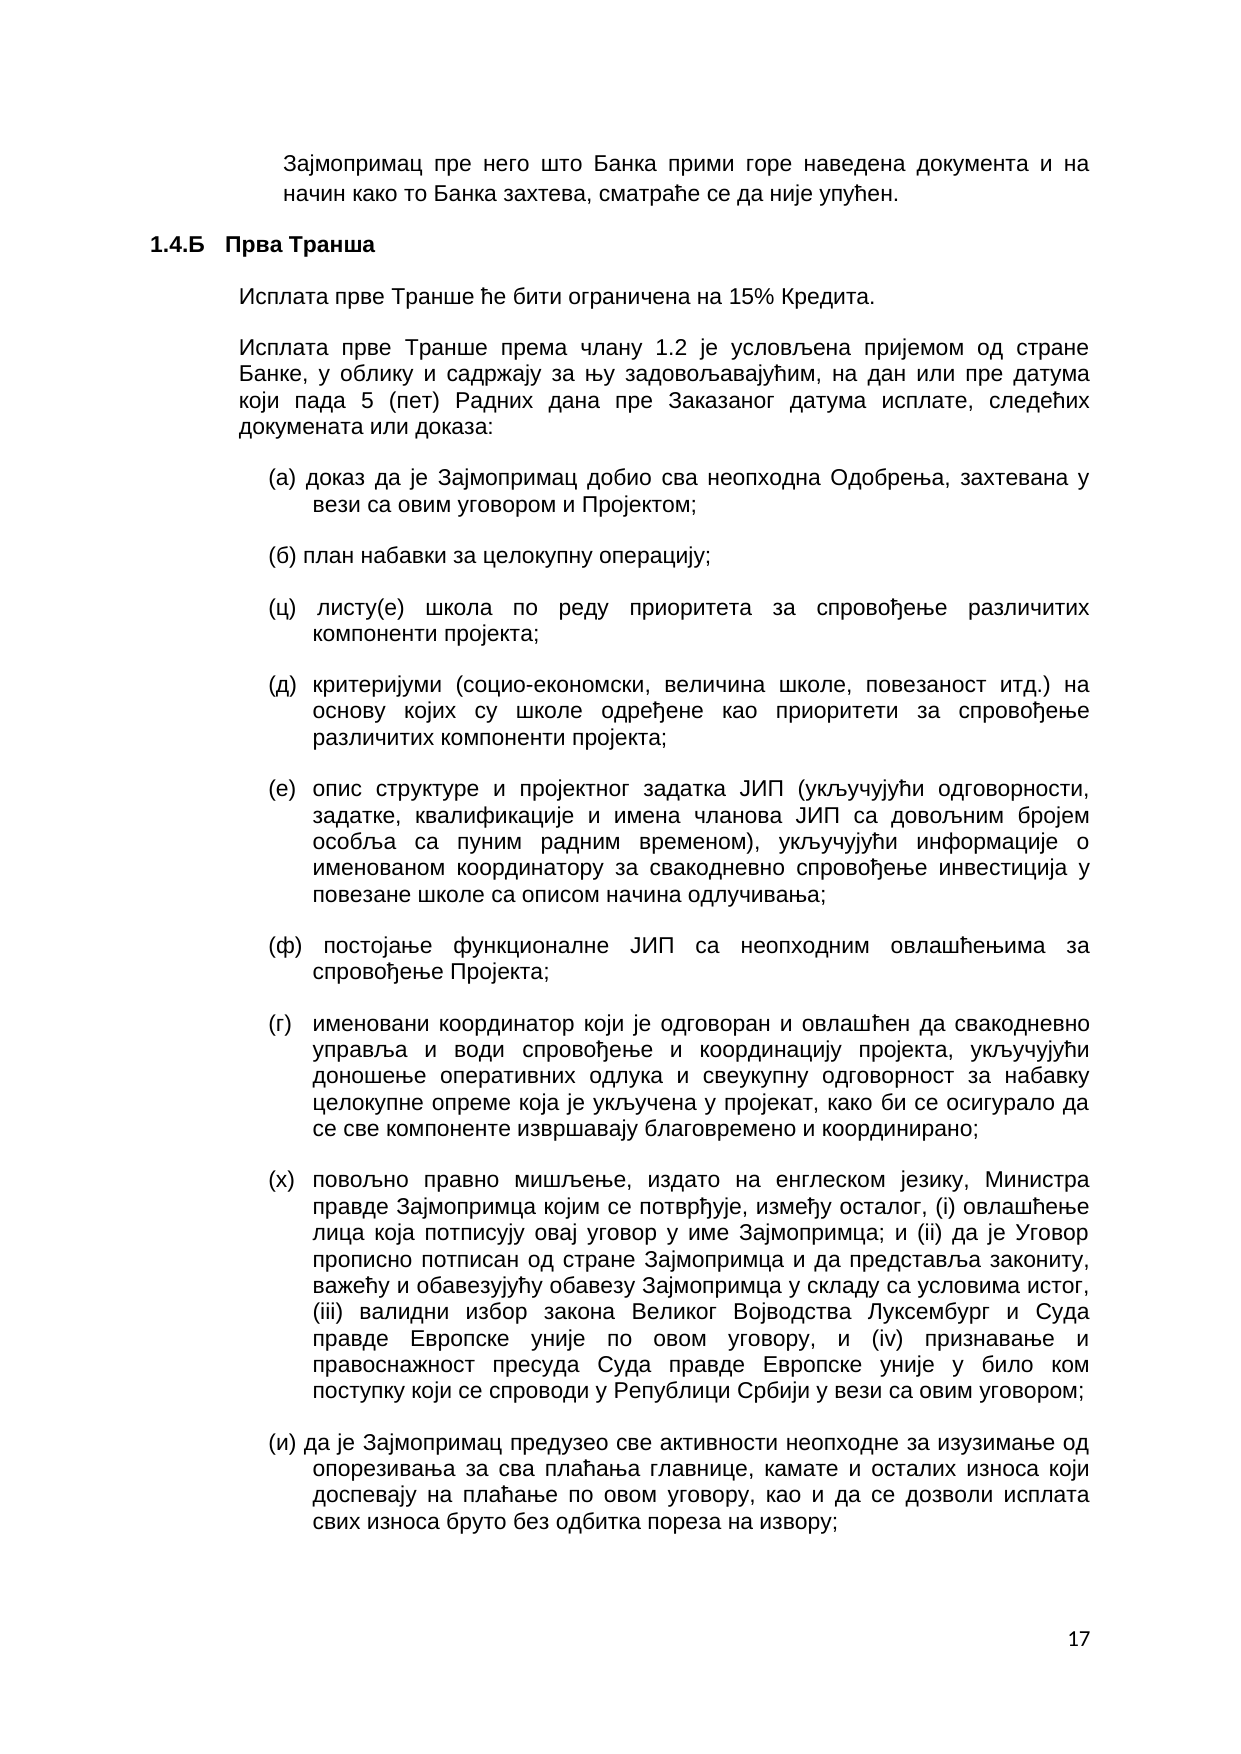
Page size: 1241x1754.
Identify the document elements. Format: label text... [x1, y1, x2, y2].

text (и) да је Зајмопримац предузео све активности неопходне за изузимање од опорезивања за сва плаћања главнице, камате и осталих износа који доспевају на плаћање по овом уговору, као и да се дозволи исплата свих износа бруто без одбитка пореза на извору; [268, 1429, 1090, 1534]
text (г) именовани координатор који је одговоран и овлашћен да свакодневно управља и води спровођење и координацију пројекта, укључујући доношење оперативних одлука и свеукупну одговорност за набавку целокупне опреме која је укључена у пројекат, како би се осигурало да се све компоненте извршавају благовремено и координирано; [268, 1010, 1090, 1141]
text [283, 150, 1090, 207]
text (д) критеријуми (социо-економски, величина школе, повезаност итд.) на основу којих су школе одређене као приоритети за спровођење различитих компоненти пројекта; [268, 671, 1090, 750]
text (ф) постојање функционалне ЈИП са неопходним овлашћењима за спровођење Пројекта; [268, 932, 1090, 985]
text (х) повољно правно мишљење, издато на енглеском језику, Министра правде Зајмопримца којим се потврђује, између осталог, (i) овлашћење лица која потписују овај уговор у име Зајмопримца; и (ii) да је Уговор прописно потписан од стране Зајмопримца и да представља закониту, важећу и обавезујућу обавезу Зајмопримца у складу са условима истог, (iii) валидни избор закона Великог Војводства Луксембург и Суда правде Европске уније по овом уговору, и (iv) признавање и правоснажност пресуда Суда правде Европске уније у било ком поступку који се спроводи у Републици Србији у вези са овим уговором; [268, 1166, 1090, 1404]
text (ц) листу(е) школа по реду приоритета за спровођење различитих компоненти пројекта; [268, 593, 1090, 646]
text (б) план набавки за целокупну операцију; [268, 542, 1090, 568]
text (а) доказ да je Зајмопримац добиo сва неопходна Одобрења, захтевана у вези са овим уговором и Пројектом; [268, 464, 1090, 517]
subtitle 1.4.Б Прва Транша [150, 231, 1090, 258]
text Исплата прве Транше ће бити ограничена на 15% Кредита. [239, 283, 1090, 309]
text (е) опис структуре и пројектног задатка ЈИП (укључујући одговорности, задатке, квалификације и имена чланова ЈИП са довољним бројем особља са пуним радним временом), укључујући информације о именованом координатору за свакодневно спровођење инвестиција у повезане школе са описом начина одлучивања; [268, 775, 1090, 907]
text Исплата прве Tранше према члану 1.2 је условљена пријемом од стране Банке, у облику и садржају за њу задовољавајућим, на дан или пре датума који пада 5 (пет) Радних дана пре Зaкaзaног дaтума исплaтe, следећих докумената или доказа: [239, 334, 1090, 439]
